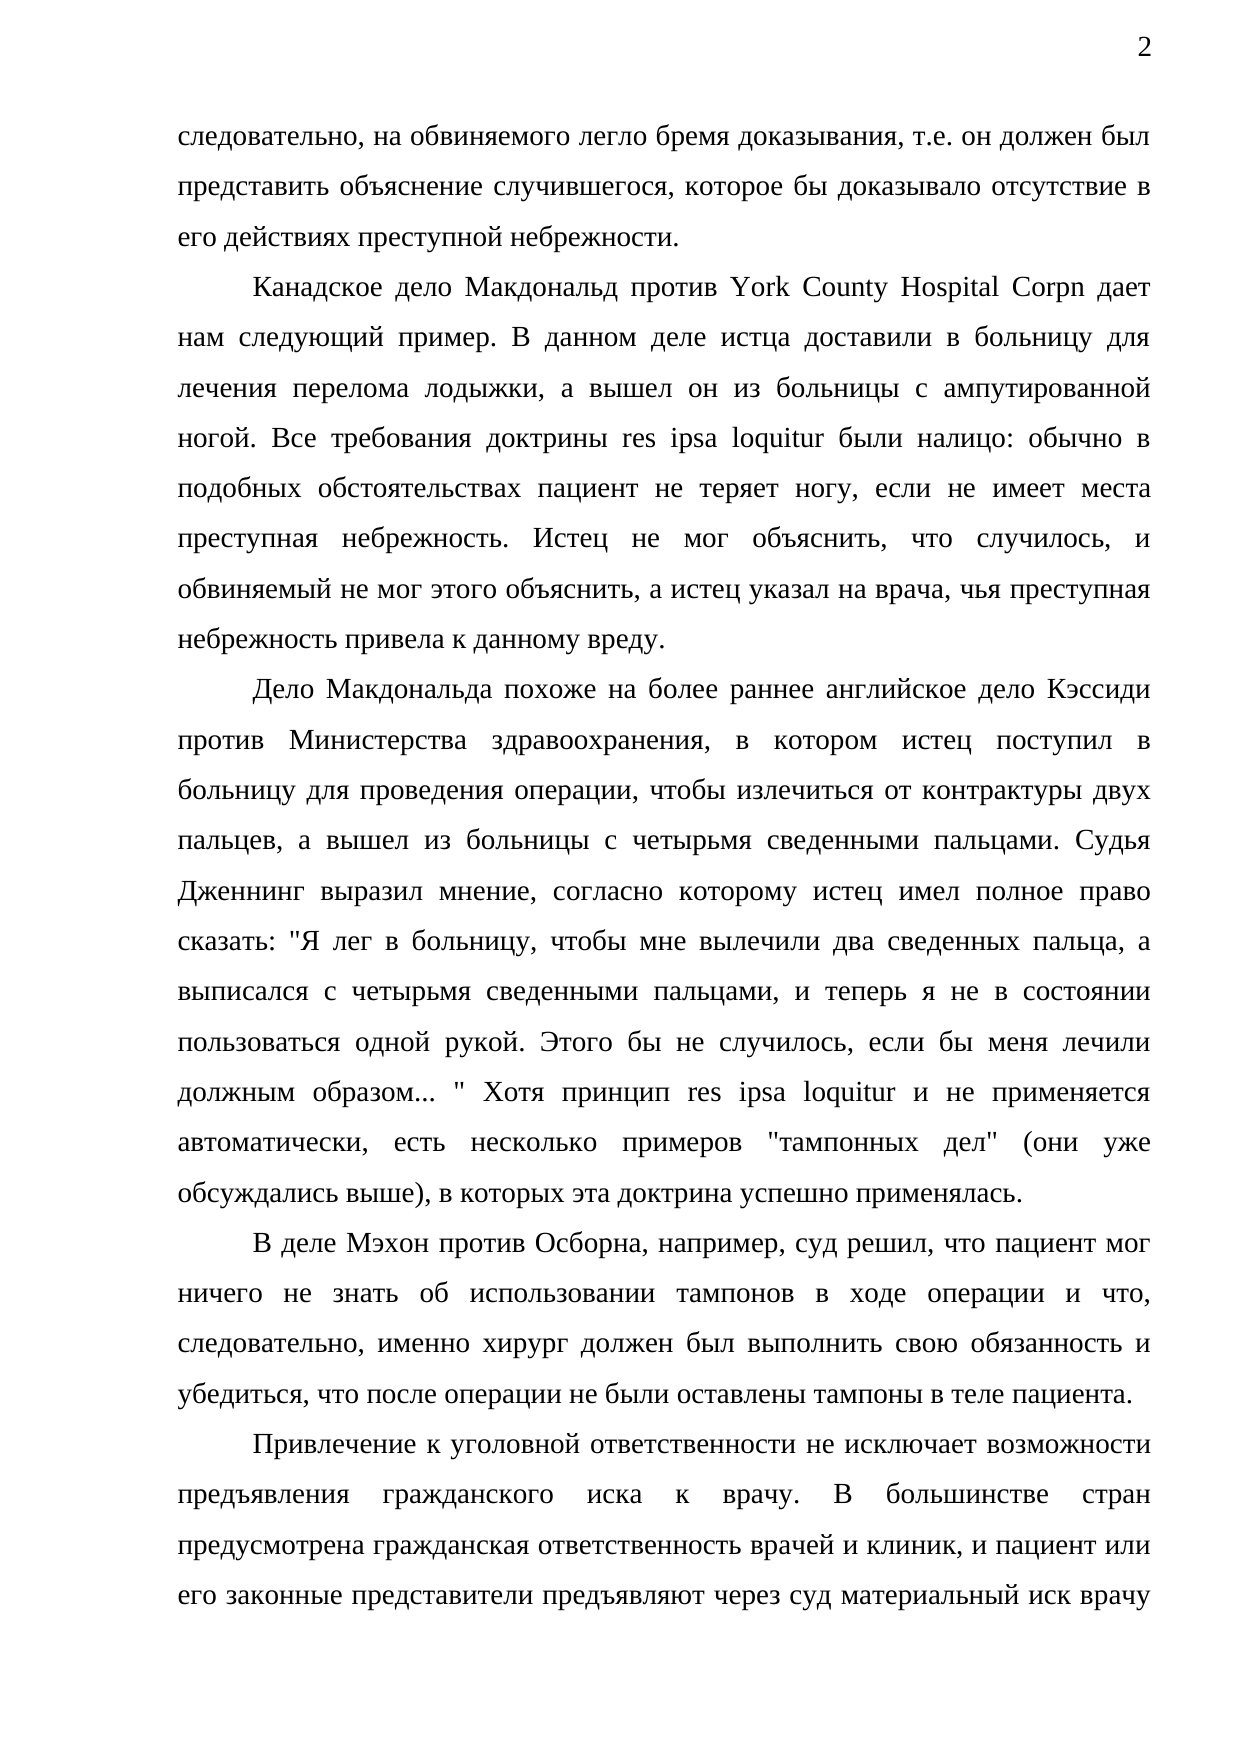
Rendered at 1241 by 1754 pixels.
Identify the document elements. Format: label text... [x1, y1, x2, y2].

text В деле Мэхон против Осборна, например, суд решил, что пациент мог ничего не знать об использовании тампонов в ходе операции и что, следовательно, именно хирург должен был выполнить свою обязанность и убедиться, что после операции не были оставлены тампоны в теле пациента. [177, 1225, 1152, 1409]
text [177, 118, 1152, 252]
text Канадское дело Макдональд против York County Hospital Corpn дает нам следующий пример. В данном деле истца доставили в больницу для лечения перелома лодыжки, а вышел он из больницы с ампутированной ногой. Все требования доктрины res ipsa loquitur были налицо: обычно в подобных обстоятельствах пациент не теряет ногу, если не имеет места преступная небрежность. Истец не мог объяснить, что случилось, и обвиняемый не мог этого объяснить, а истец указал на врача, чья преступная небрежность привела к данному вреду. [177, 269, 1152, 655]
text Дело Макдональда похоже на более раннее английское дело Кэссиди против Министерства здравоохранения, в котором истец поступил в больницу для проведения операции, чтобы излечиться от контрактуры двух пальцев, а вышел из больницы с четырьмя сведенными пальцами. Судья Дженнинг выразил мнение, согласно которому истец имел полное право сказать: "Я лег в больницу, чтобы мне вылечили два сведенных пальца, а выписался с четырьмя сведенными пальцами, и теперь я не в состоянии пользоваться одной рукой. Этого бы не случилось, если бы меня лечили должным образом... " Хотя принцип res ipsa loquitur и не применяется автоматически, есть несколько примеров "тампонных дел" (они уже обсуждались выше), в которых эта доктрина успешно применялась. [177, 672, 1152, 1208]
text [177, 1426, 1152, 1611]
